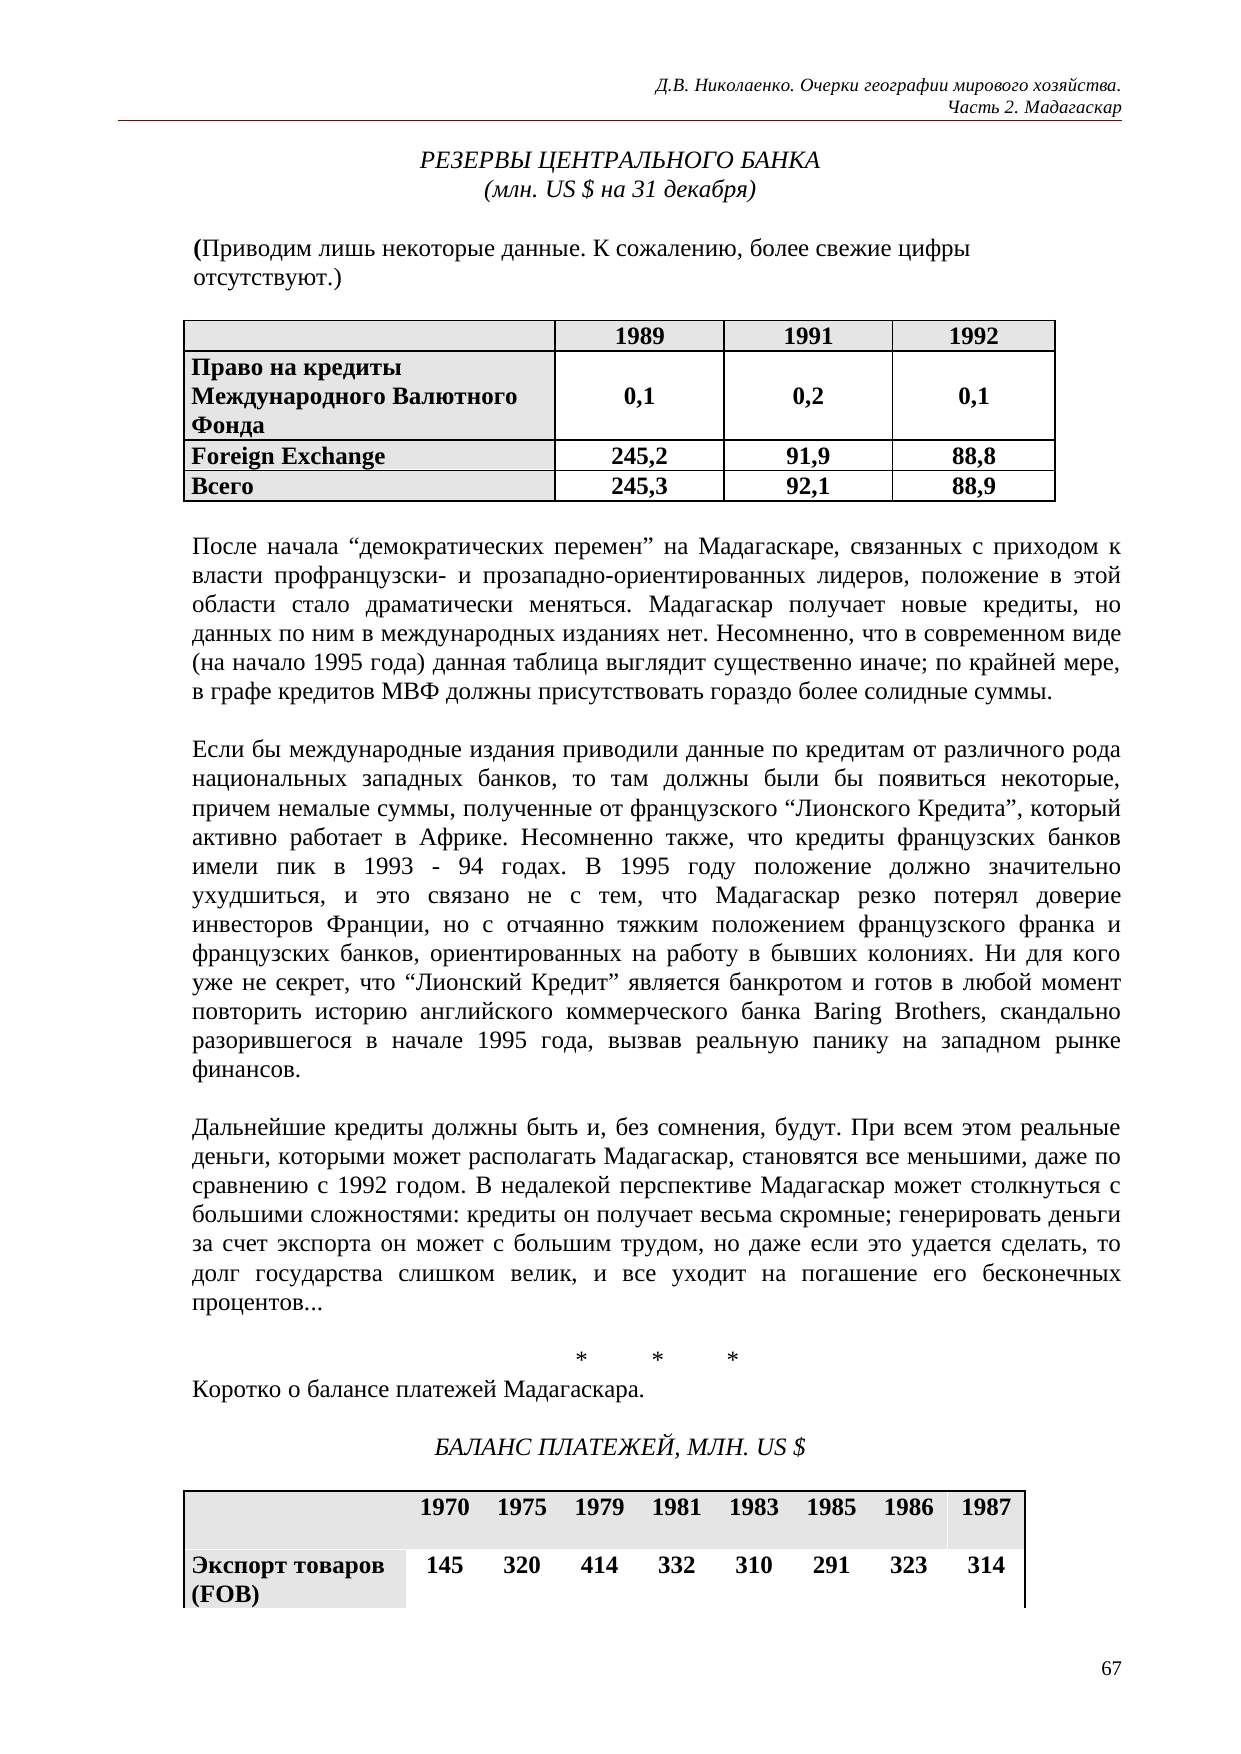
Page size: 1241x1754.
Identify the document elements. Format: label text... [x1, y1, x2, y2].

text * * * [192, 1344, 1122, 1374]
table_header 1986 [870, 1492, 947, 1549]
table_cell Всего [185, 471, 554, 500]
text Если бы международные издания приводили данные по кредитам от различного рода национальных западных банков, то там должны были бы появиться некоторые, причем немалые суммы, полученные от французского “Лионского Кредита”, который активно работает в Африке. Несомненно также, что кредиты французских банков имели пик в 1993 - 94 годах. В 1995 году положение должно значительно ухудшиться, и это связано не с тем, что Мадагаскар резко потерял доверие инвесторов Франции, но с отчаянно тяжким положением французского франка и французских банков, ориентированных на работу в бывших колониях. Ни для кого уже не секрет, что “Лионский Кредит” является банкротом и готов в любой момент повторить историю английского коммерческого банка Baring Brothers, скандально разорившегося в начале 1995 года, вызвав реальную панику на западном рынке финансов. [192, 734, 1122, 1083]
table_cell 314 - 302 12 [948, 1550, 1024, 1608]
table_cell 88,9 [893, 471, 1054, 500]
table_header 1979 [561, 1492, 638, 1549]
table_cell 310 - 378 - 68 [715, 1550, 793, 1608]
table_header 1987 [948, 1492, 1024, 1549]
table_cell 92,1 [725, 471, 892, 500]
table_cell 0,1 [893, 352, 1054, 439]
table_cell 323 - 331 - 8 [870, 1550, 947, 1608]
table_header 1975 [483, 1492, 561, 1549]
table_cell 0,2 [725, 352, 892, 439]
text После начала “демократических перемен” на Мадагаскаре, связанных с приходом к власти профранцузски- и прозападно-ориентированных лидеров, положение в этой области стало драматически меняться. Мадагаскар получает новые кредиты, но данных по ним в международных изданиях нет. Несомненно, что в современном виде (на начало 1995 года) данная таблица выглядит существенно иначе; по крайней мере, в графе кредитов МВФ должны присутствовать гораздо более солидные суммы. [192, 531, 1122, 705]
text (млн. US $ на 31 декабря) [118, 174, 1122, 203]
table_cell 145 - 142 3 [406, 1550, 483, 1608]
table_header 1970 [406, 1492, 483, 1549]
text (Приводим лишь некоторые данные. К сожалению, более свежие цифры отсутствуют.) [193, 232, 1122, 291]
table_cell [185, 1550, 406, 1608]
table_cell Право на кредиты Международного Валютного Фонда [185, 352, 554, 439]
table_header 1989 [556, 321, 723, 350]
table_header 1991 [725, 321, 892, 350]
text РЕЗЕРВЫ ЦЕНТРАЛЬНОГО БАНКА [118, 145, 1122, 174]
table_cell 414 - 662 - 249 [561, 1550, 638, 1608]
table_header [185, 321, 554, 350]
table_cell Foreign Exchange [185, 441, 554, 469]
table_cell 320 - 332 - 12 [483, 1550, 561, 1608]
table_header [185, 1492, 406, 1549]
table_cell 0,1 [556, 352, 723, 439]
table_header 1992 [893, 321, 1054, 350]
text Коротко о балансе платежей Мадагаскара. [192, 1374, 1122, 1403]
table_cell 291 - 336 - 44 [793, 1550, 870, 1608]
text БАЛАНС ПЛАТЕЖЕЙ, МЛН. US $ [118, 1432, 1122, 1461]
table_cell 332 - 511 - 179 [638, 1550, 715, 1608]
table_cell 245,2 [556, 441, 723, 469]
text Дальнейшие кредиты должны быть и, без сомнения, будут. При всем этом реальные деньги, которыми может располагать Мадагаскар, становятся все меньшими, даже по сравнению с 1992 годом. В недалекой перспективе Мадагаскар может столкнуться с большими сложностями: кредиты он получает весьма скромные; генерировать деньги за счет экспорта он может с большим трудом, но даже если это удается сделать, то долг государства слишком велик, и все уходит на погашение его бесконечных процентов... [192, 1112, 1122, 1316]
table_header 1983 [715, 1492, 793, 1549]
table_cell 245,3 [556, 471, 723, 500]
table_header 1981 [638, 1492, 715, 1549]
table_header 1985 [793, 1492, 870, 1549]
table_cell 91,9 [725, 441, 892, 469]
table_cell 88,8 [893, 441, 1054, 469]
